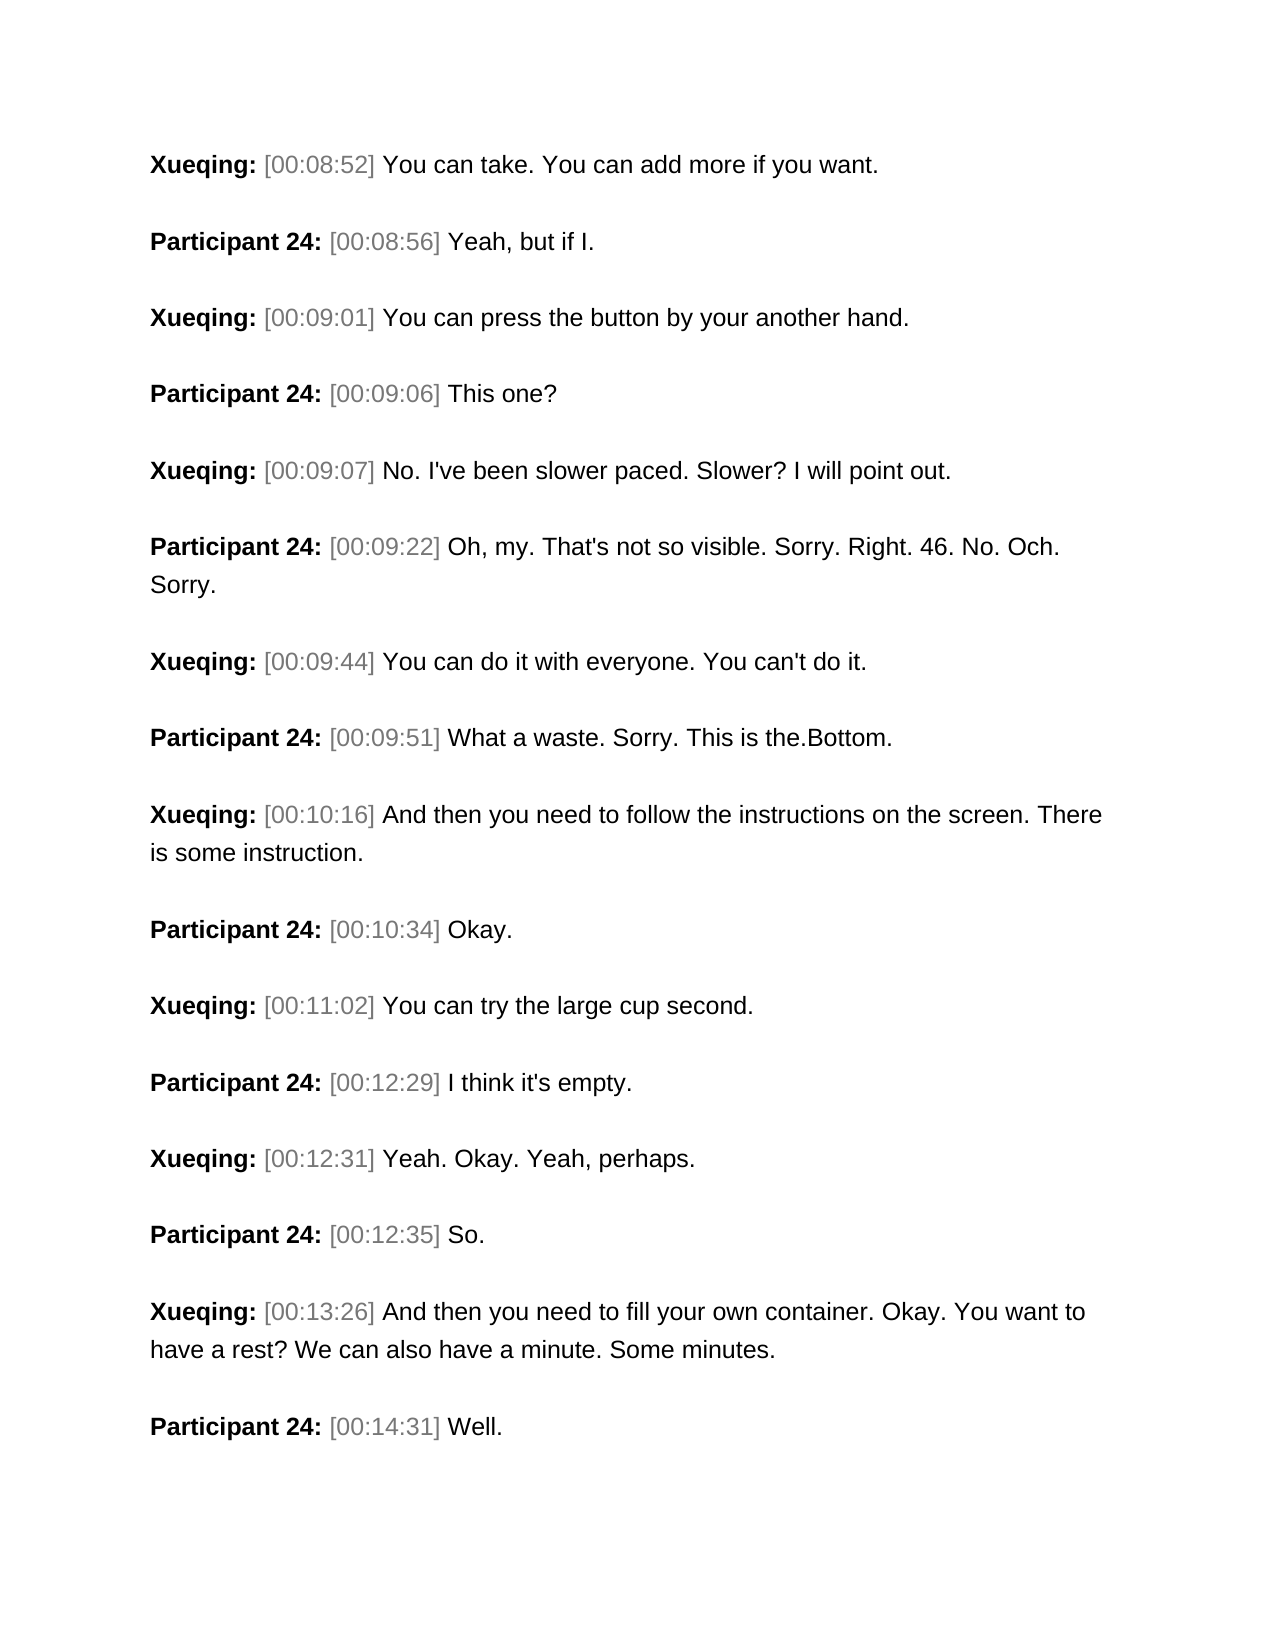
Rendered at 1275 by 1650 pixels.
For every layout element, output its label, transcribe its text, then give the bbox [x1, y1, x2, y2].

text Participant 24: [00:12:29] I think it's empty. [150, 1067, 1125, 1096]
text Xueqing: [00:11:02] You can try the large cup second. [150, 991, 1125, 1020]
text Participant 24: [00:09:51] What a waste. Sorry. This is the.Bottom. [150, 723, 1125, 752]
text Xueqing: [00:10:16] And then you need to follow the instructions on the screen. There is some instruction. [150, 800, 1125, 867]
text Participant 24: [00:09:22] Oh, my. That's not so visible. Sorry. Right. 46. No. Och. Sorry. [150, 532, 1125, 599]
text Participant 24: [00:09:06] This one? [150, 379, 1125, 408]
text Xueqing: [00:09:01] You can press the button by your another hand. [150, 303, 1125, 332]
text Xueqing: [00:09:44] You can do it with everyone. You can't do it. [150, 647, 1125, 676]
text Xueqing: [00:13:26] And then you need to fill your own container. Okay. You want to have a rest? We can also have a minute. Some minutes. [150, 1297, 1125, 1364]
text Xueqing: [00:12:31] Yeah. Okay. Yeah, perhaps. [150, 1144, 1125, 1173]
text Xueqing: [00:09:07] No. I've been slower paced. Slower? I will point out. [150, 456, 1125, 484]
text Participant 24: [00:08:56] Yeah, but if I. [150, 226, 1125, 255]
text Participant 24: [00:12:35] So. [150, 1220, 1125, 1249]
text Xueqing: [00:08:52] You can take. You can add more if you want. [150, 150, 1125, 179]
text Participant 24: [00:10:34] Okay. [150, 914, 1125, 943]
text Participant 24: [00:14:31] Well. [150, 1412, 1125, 1440]
